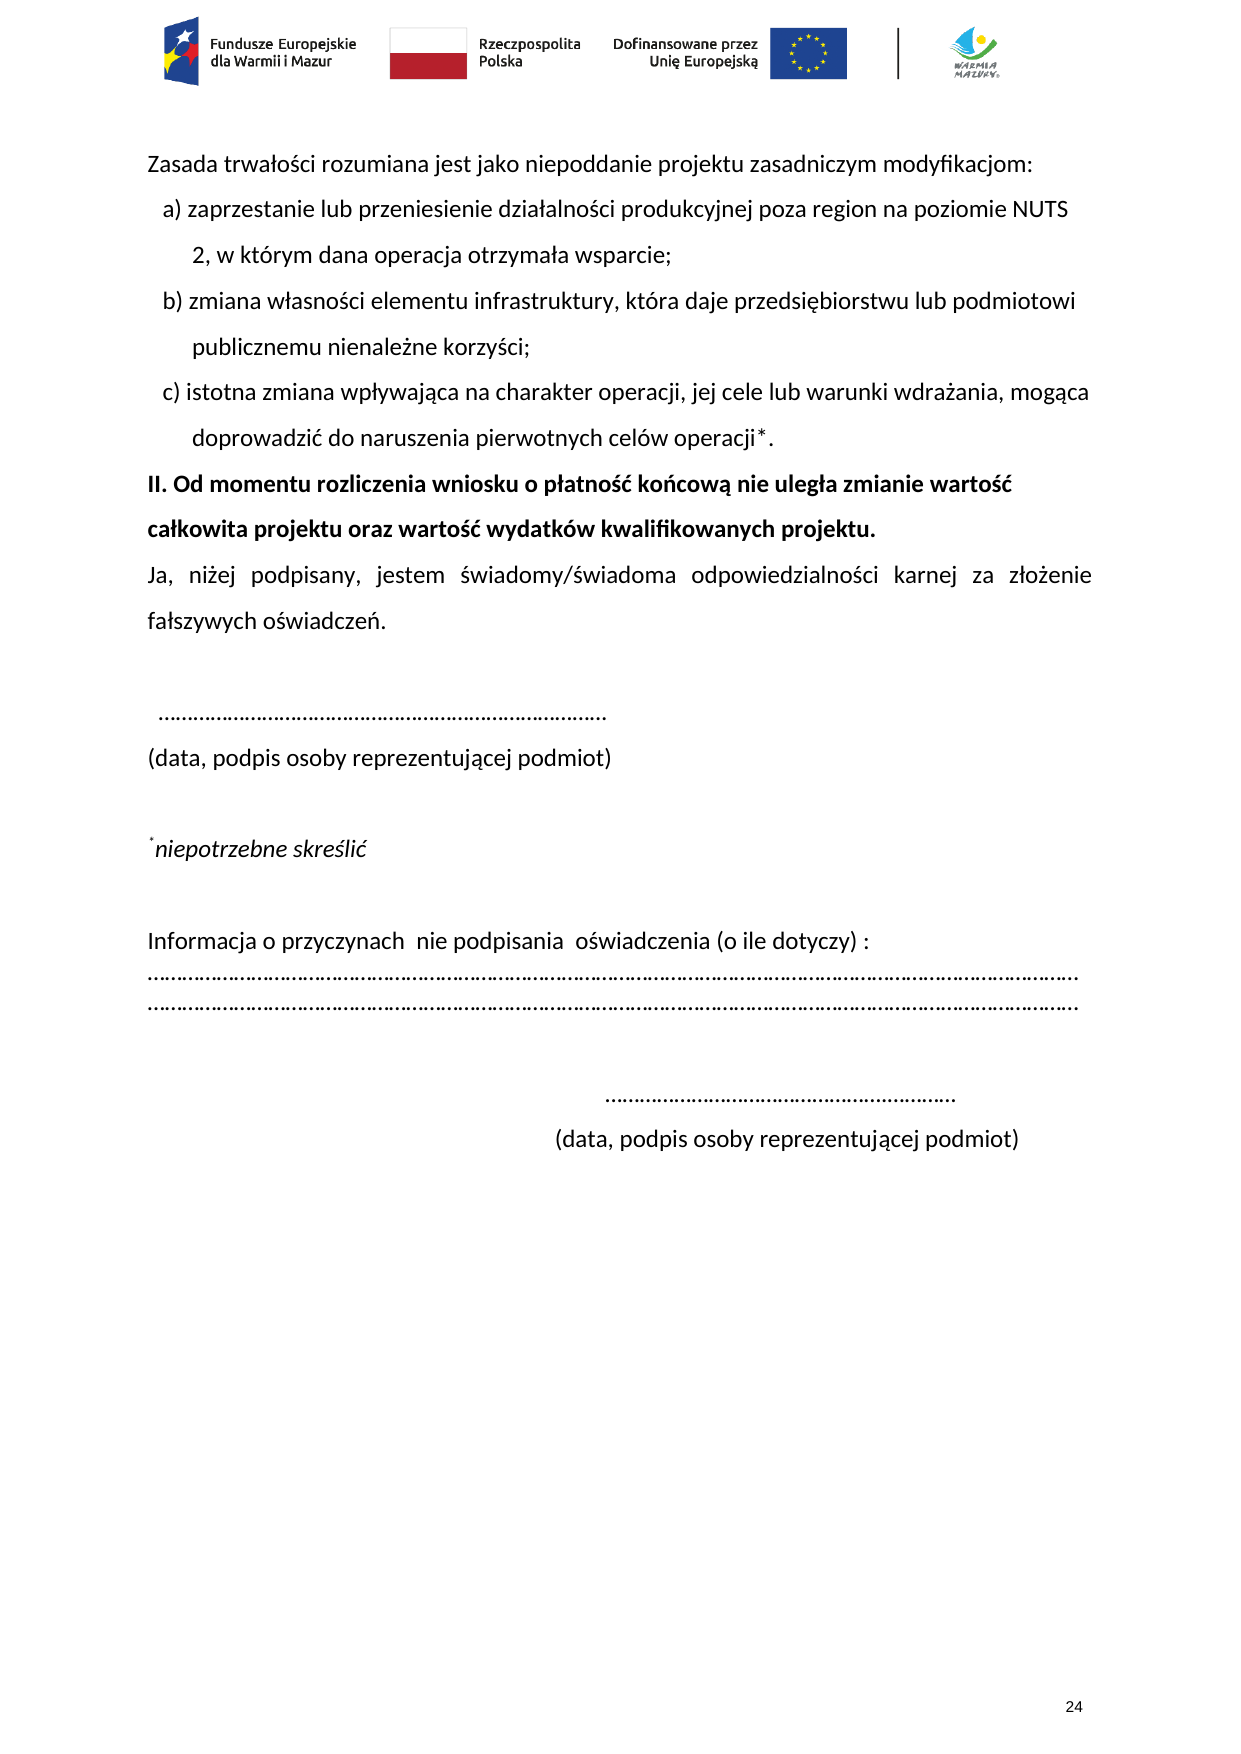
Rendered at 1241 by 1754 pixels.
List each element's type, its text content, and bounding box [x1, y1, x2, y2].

text Zasada trwałości rozumiana jest jako niepoddanie projektu zasadniczym modyfikacjom: [147, 148, 1093, 178]
text b) zmiana własności elementu infrastruktury, która daje przedsiębiorstwu lub podmiotowi publicznemu nienależne korzyści; [162, 285, 1093, 361]
picture [147, 0, 1093, 102]
text …………………………………………………………………… (data, podpis osoby reprezentującej podmiot) [147, 696, 1093, 773]
text *niepotrzebne skreślić [147, 834, 1093, 864]
text (data, podpis osoby reprezentującej podmiot) [147, 1123, 1093, 1154]
text Ja, niżej podpisany, jestem świadomy/świadoma odpowiedzialności karnej za złożenie fałszywych oświadczeń. [147, 559, 1093, 636]
text c) istotna zmiana wpływająca na charakter operacji, jej cele lub warunki wdrażania, mogąca doprowadzić do naruszenia pierwotnych celów operacji*. [162, 376, 1093, 453]
text ………………………………………….………… [147, 1078, 1093, 1108]
text II. Od momentu rozliczenia wniosku o płatność końcową nie uległa zmianie wartość całkowita projektu oraz wartość wydatków kwalifikowanych projektu. [147, 468, 1093, 544]
text a) zaprzestanie lub przeniesienie działalności produkcyjnej poza region na poziomie NUTS 2, w którym dana operacja otrzymała wsparcie; [162, 193, 1093, 270]
text Informacja o przyczynach nie podpisania oświadczenia (o ile dotyczy) : ……………………………………………………………………………………………………………………………………………………………………………………………………………………………………………………………………………………………… [147, 925, 1093, 1017]
